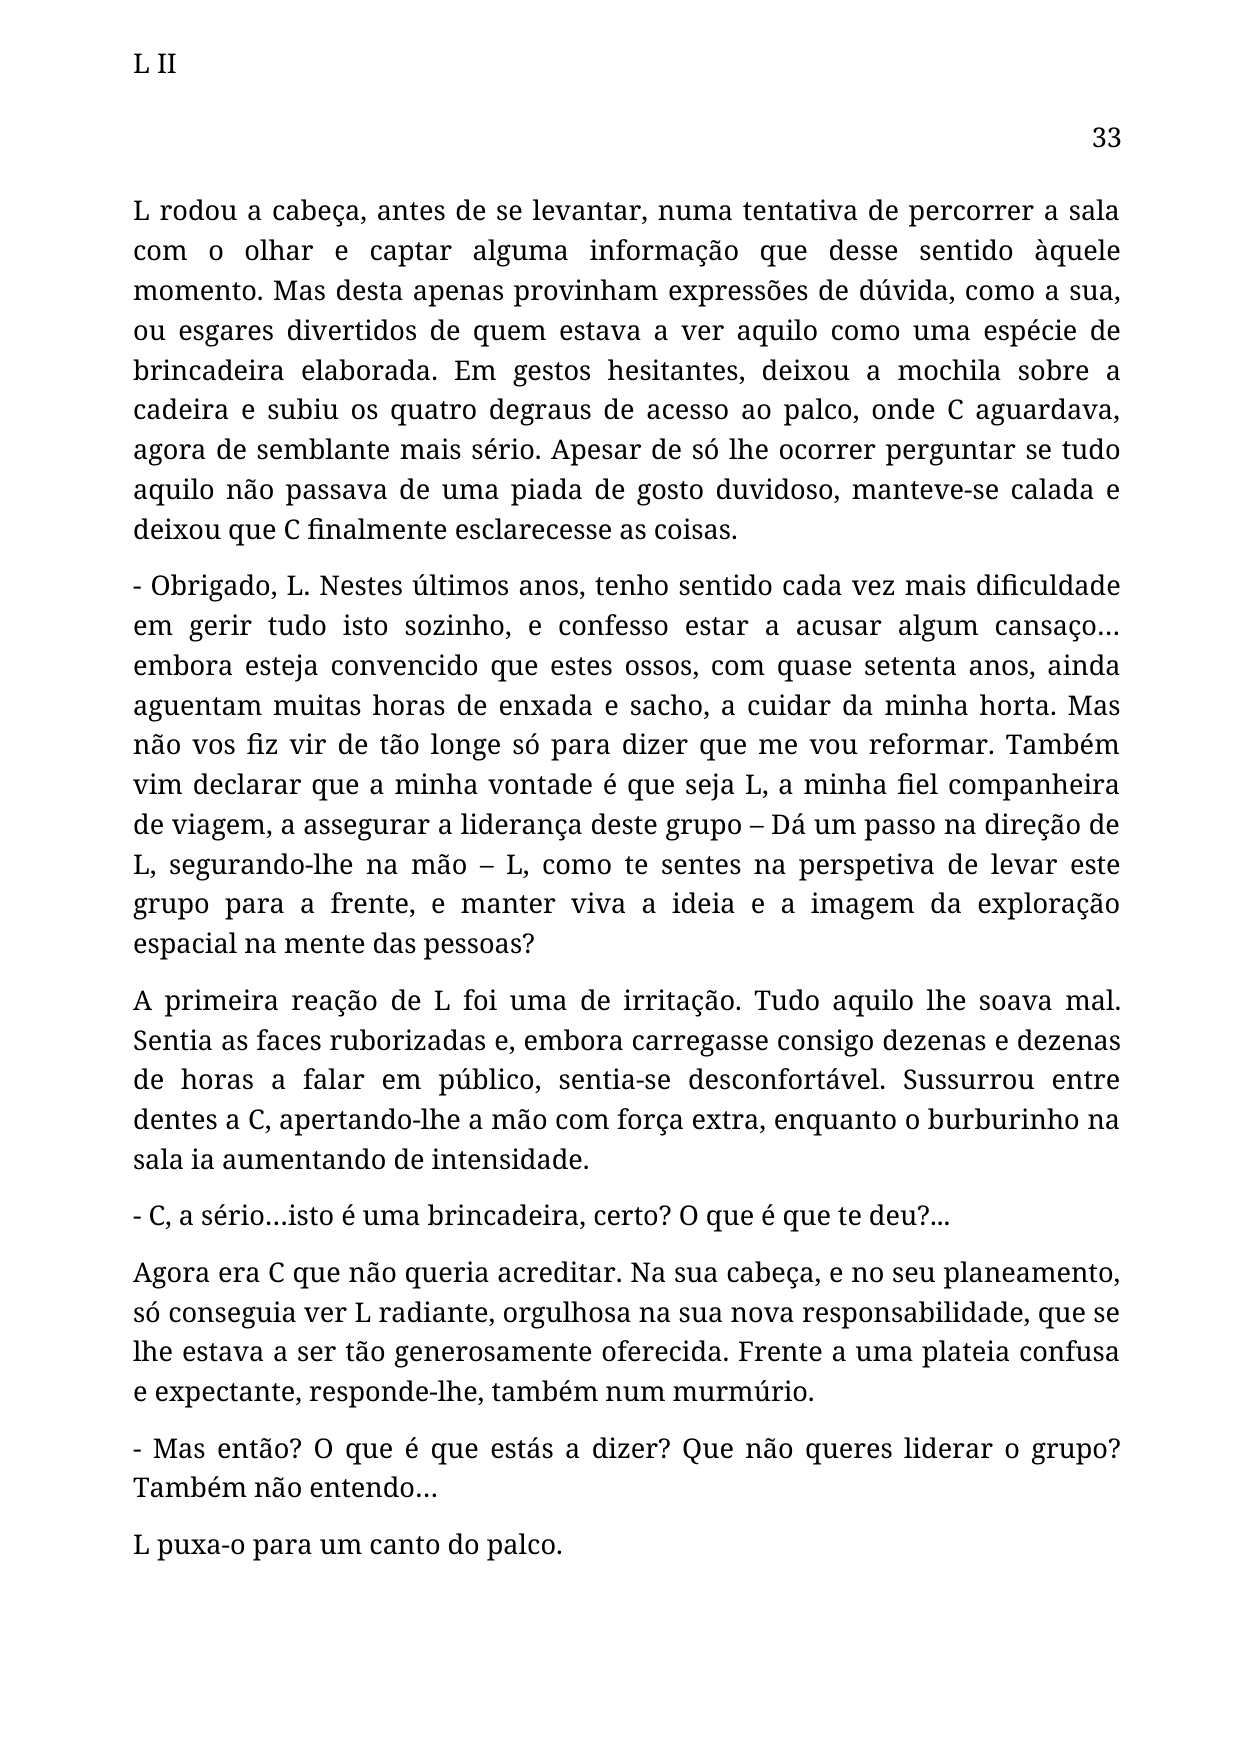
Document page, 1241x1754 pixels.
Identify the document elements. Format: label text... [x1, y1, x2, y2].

text - C, a sério…isto é uma brincadeira, certo? O que é que te deu?... [133, 1197, 1122, 1234]
text - Mas então? O que é que estás a dizer? Que não queres liderar o grupo? Também não entendo… [133, 1429, 1122, 1506]
text L rodou a cabeça, antes de se levantar, numa tentativa de percorrer a sala com o olhar e captar alguma informação que desse sentido àquele momento. Mas desta apenas provinham expressões de dúvida, como a sua, ou esgares divertidos de quem estava a ver aquilo como uma espécie de brincadeira elaborada. Em gestos hesitantes, deixou a mochila sobre a cadeira e subiu os quatro degraus de acesso ao palco, onde C aguardava, agora de semblante mais sério. Apesar de só lhe ocorrer perguntar se tudo aquilo não passava de uma piada de gosto duvidoso, manteve-se calada e deixou que C finalmente esclarecesse as coisas. [133, 192, 1122, 547]
text L puxa-o para um canto do palco. [133, 1525, 1122, 1562]
text - Obrigado, L. Nestes últimos anos, tenho sentido cada vez mais dificuldade em gerir tudo isto sozinho, e confesso estar a acusar algum cansaço… embora esteja convencido que estes ossos, com quase setenta anos, ainda aguentam muitas horas de enxada e sacho, a cuidar da minha horta. Mas não vos fiz vir de tão longe só para dizer que me vou reformar. Também vim declarar que a minha vontade é que seja L, a minha fiel companheira de viagem, a assegurar a liderança deste grupo – Dá um passo na direção de L, segurando-lhe na mão – L, como te sentes na perspetiva de levar este grupo para a frente, e manter viva a ideia e a imagem da exploração espacial na mente das pessoas? [133, 567, 1122, 962]
text A primeira reação de L foi uma de irritação. Tudo aquilo lhe soava mal. Sentia as faces ruborizadas e, embora carregasse consigo dezenas e dezenas de horas a falar em público, sentia-se desconfortável. Sussurrou entre dentes a C, apertando-lhe a mão com força extra, enquanto o burburinho na sala ia aumentando de intensidade. [133, 981, 1122, 1177]
text Agora era C que não queria acreditar. Na sua cabeça, e no seu planeamento, só conseguia ver L radiante, orgulhosa na sua nova responsabilidade, que se lhe estava a ser tão generosamente oferecida. Frente a uma plateia confusa e expectante, responde-lhe, também num murmúrio. [133, 1253, 1122, 1409]
